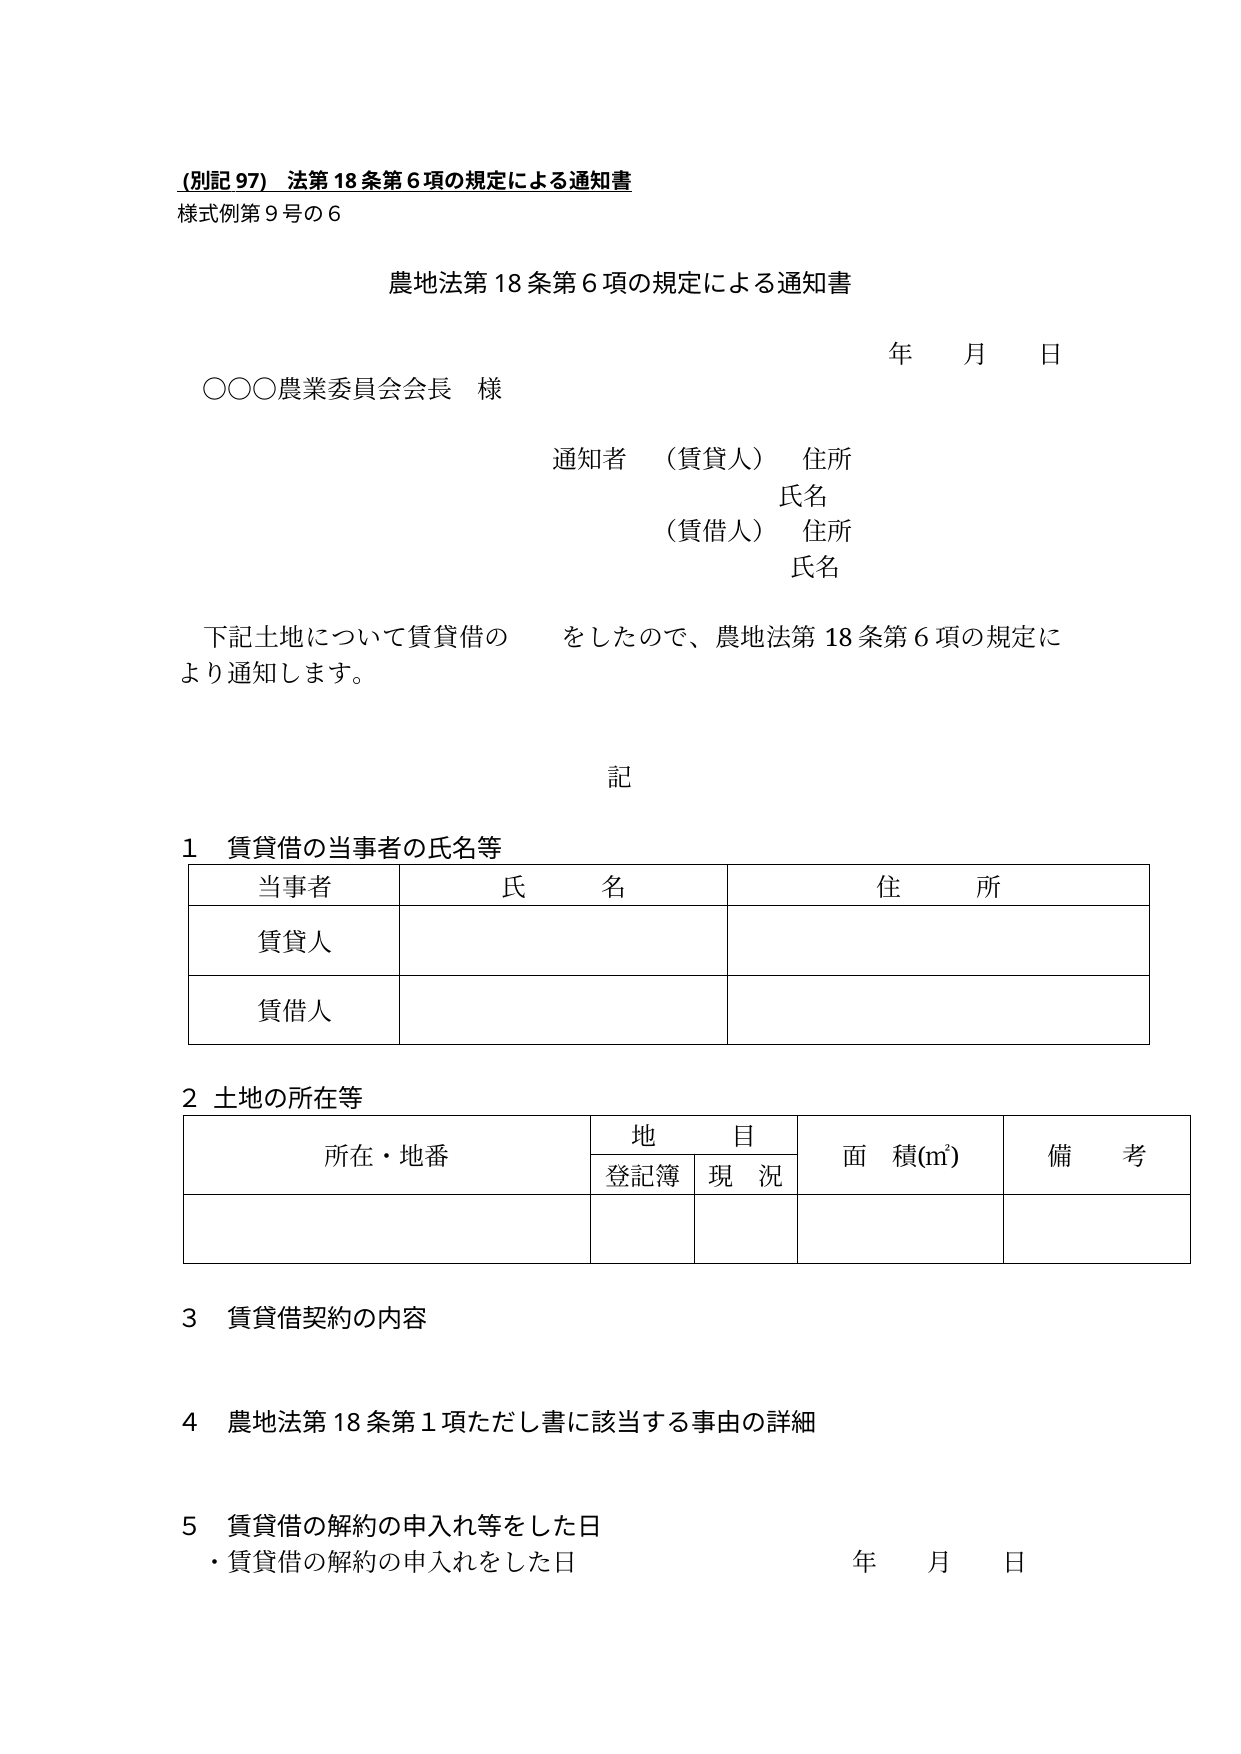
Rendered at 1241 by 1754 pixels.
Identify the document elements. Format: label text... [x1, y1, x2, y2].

table_header 地 目 [591, 1116, 797, 1153]
text ２ 土地の所在等 [177, 1079, 1063, 1115]
table_cell [400, 906, 727, 974]
text 〇〇〇農業委員会会長 様 [177, 370, 1063, 406]
text ・賃貸借の解約の申入れをした日 年 月 日 [177, 1543, 1063, 1579]
text ３ 賃貸借契約の内容 [177, 1298, 1063, 1334]
table_cell [728, 906, 1149, 974]
text 記 [177, 758, 1063, 794]
text ５ 賃貸借の解約の申入れ等をした日 [177, 1507, 1063, 1543]
text 年 月 日 [177, 334, 1063, 370]
table_cell 賃貸人 [189, 906, 399, 974]
table_cell [798, 1195, 1003, 1263]
text 通知者 （賃貸人） 住所 [177, 440, 1063, 476]
text 氏名 [177, 548, 1063, 584]
text （賃借人） 住所 [177, 512, 1063, 548]
table_cell 現 況 [695, 1155, 797, 1194]
table_header 住 所 [728, 865, 1149, 905]
table_cell [184, 1195, 590, 1263]
table_cell 登記簿 [591, 1155, 694, 1194]
text 農地法第18条第６項の規定による通知書 [177, 264, 1063, 300]
text 様式例第９号の６ [177, 197, 1063, 228]
table_cell [1004, 1195, 1190, 1263]
table_header 所在・地番 [184, 1116, 590, 1194]
table_cell [591, 1195, 694, 1263]
table_header 氏 名 [400, 865, 727, 905]
text ４ 農地法第18条第１項ただし書に該当する事由の詳細 [177, 1402, 1063, 1439]
text 氏名 [177, 476, 1063, 512]
table_header 当事者 [189, 865, 399, 905]
table_header 備 考 [1004, 1116, 1190, 1194]
table_cell [400, 976, 727, 1044]
table_header 面 積(㎡) [798, 1116, 1003, 1194]
table_cell [728, 976, 1149, 1044]
text (別記97) 法第18条第６項の規定による通知書 [177, 164, 1063, 195]
table_cell 賃借人 [189, 976, 399, 1044]
text 下記土地について賃貸借の をしたので、農地法第18条第６項の規定により通知します。 [177, 618, 1063, 690]
text １ 賃貸借の当事者の氏名等 [177, 828, 1063, 864]
table_cell [695, 1195, 797, 1263]
